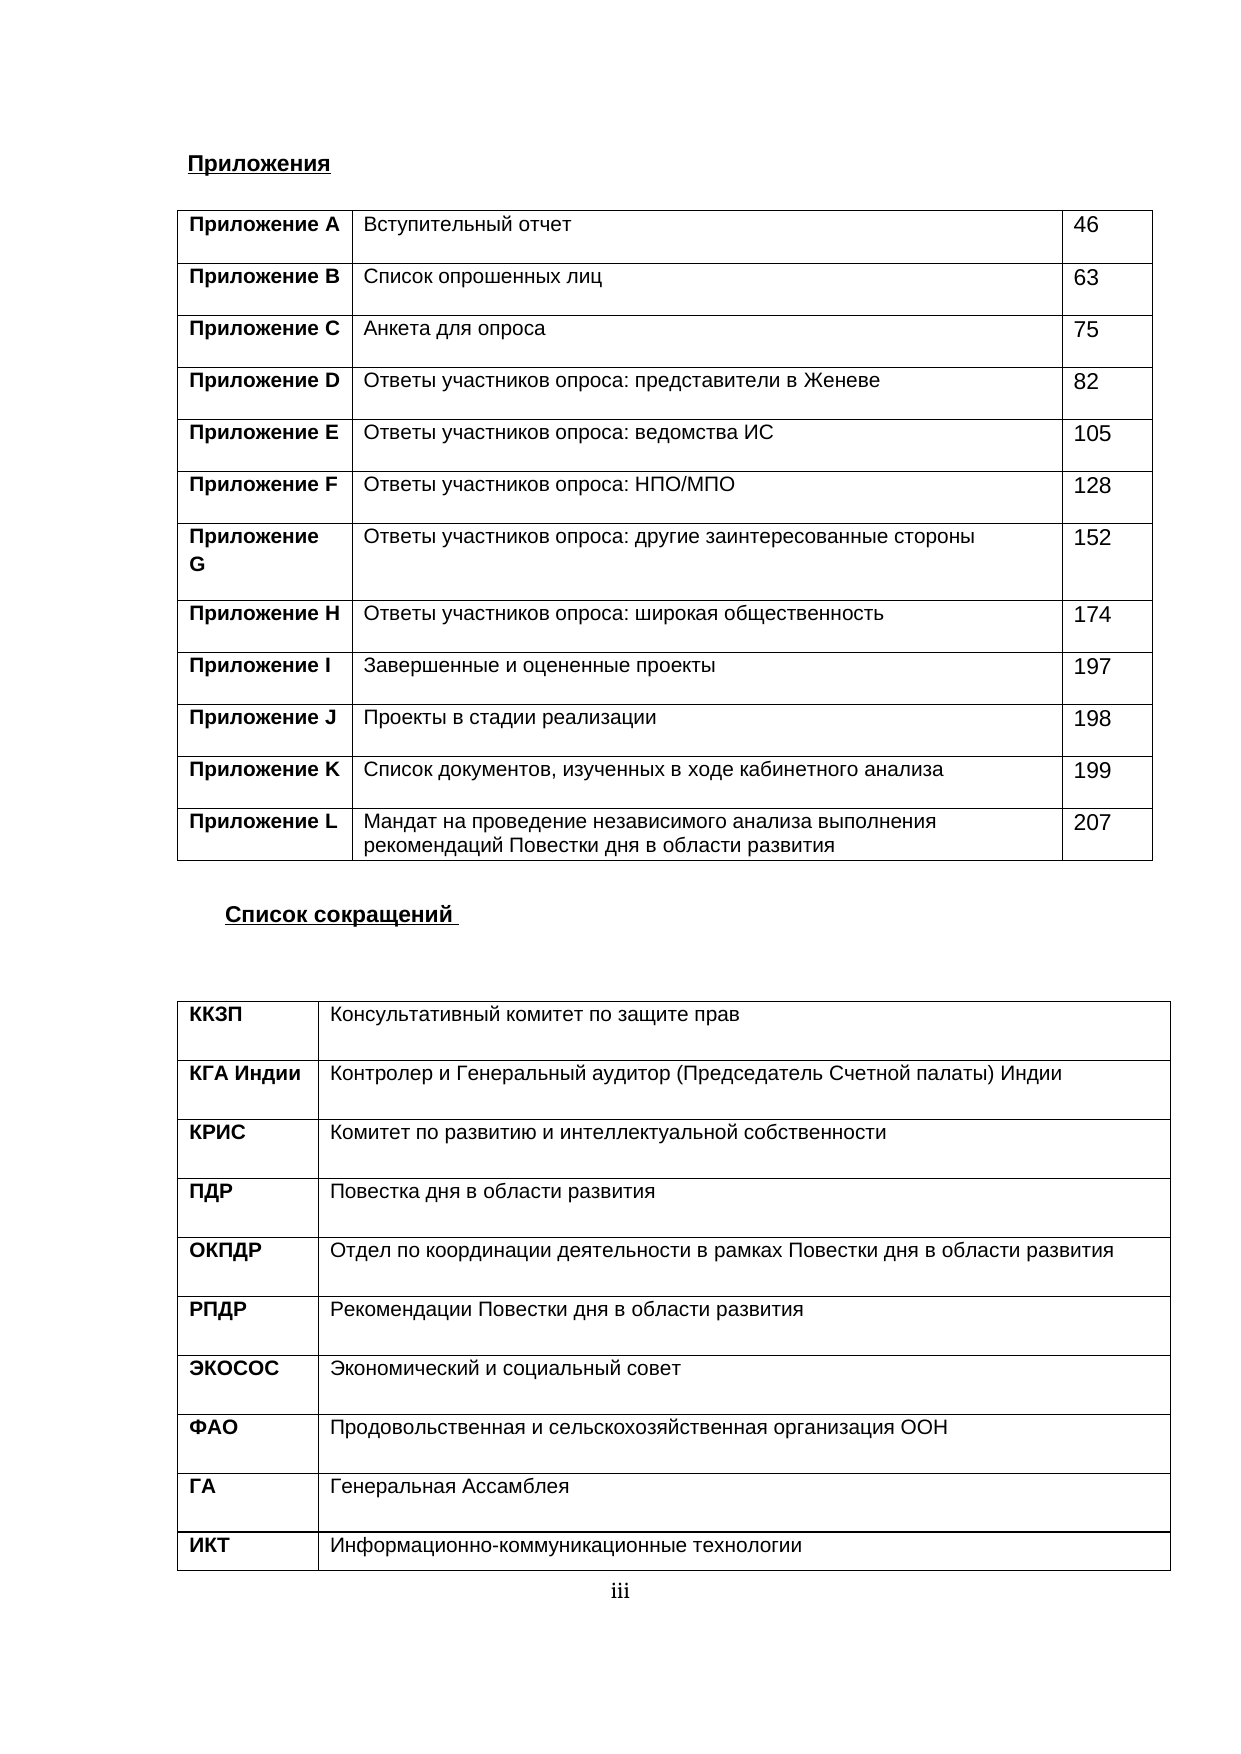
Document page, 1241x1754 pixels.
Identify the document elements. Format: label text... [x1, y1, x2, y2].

table_cell 105 [1063, 420, 1152, 471]
table_cell Проекты в стадии реализации [353, 705, 1062, 756]
table_cell РПДР [178, 1297, 318, 1354]
table_cell 174 [1063, 601, 1152, 652]
table_cell Повестка дня в области развития [319, 1179, 1170, 1237]
table_cell Продовольственная и сельскохозяйственная организация ООН [319, 1415, 1170, 1472]
table_cell Приложение D [178, 368, 352, 419]
table_cell ЭКОСОС [178, 1356, 318, 1413]
table_header Вступительный отчет [353, 211, 1062, 262]
table_cell Ответы участников опроса: широкая общественность [353, 601, 1062, 652]
table_cell Приложение J [178, 705, 352, 756]
list Приложения [187, 150, 1053, 176]
table_cell Завершенные и оцененные проекты [353, 653, 1062, 704]
table_cell 199 [1063, 757, 1152, 808]
table_cell КРИС [178, 1120, 318, 1178]
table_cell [319, 1533, 1170, 1570]
table_cell ИКТ [178, 1533, 318, 1570]
table_cell 198 [1063, 705, 1152, 756]
table_cell Ответы участников опроса: представители в Женеве [353, 368, 1062, 419]
table_cell Генеральная Ассамблея [319, 1474, 1170, 1531]
table_cell Приложение B [178, 264, 352, 314]
table_cell Приложение E [178, 420, 352, 471]
table_cell ФАО [178, 1415, 318, 1472]
table_cell Ответы участников опроса: ведомства ИС [353, 420, 1062, 471]
table_cell Приложение K [178, 757, 352, 808]
table_cell Отдел по координации деятельности в рамках Повестки дня в области развития [319, 1238, 1170, 1296]
table_cell Список документов, изученных в ходе кабинетного анализа [353, 757, 1062, 808]
table_cell Приложение I [178, 653, 352, 704]
table_cell 82 [1063, 368, 1152, 419]
table_header Консультативный комитет по защите прав [319, 1002, 1170, 1060]
table_cell 63 [1063, 264, 1152, 314]
table_cell 207 [1063, 809, 1152, 860]
table_header Приложение A [178, 211, 352, 262]
table_header ККЗП [178, 1002, 318, 1060]
table_cell ОКПДР [178, 1238, 318, 1296]
table_cell Контролер и Генеральный аудитор (Председатель Счетной палаты) Индии [319, 1061, 1170, 1119]
table_cell Приложение C [178, 316, 352, 367]
table_cell Анкета для опроса [353, 316, 1062, 367]
table_cell Мандат на проведение независимого анализа выполнения рекомендаций Повестки дня в области развития [353, 809, 1062, 860]
table_cell ГА [178, 1474, 318, 1531]
table_cell ПДР [178, 1179, 318, 1237]
table_cell Экономический и социальный совет [319, 1356, 1170, 1413]
table_cell Список опрошенных лиц [353, 264, 1062, 314]
list Список сокращений [225, 901, 1053, 927]
table_cell 152 [1063, 524, 1152, 600]
table_cell Приложение H [178, 601, 352, 652]
table_cell Ответы участников опроса: НПО/МПО [353, 472, 1062, 523]
table_cell 128 [1063, 472, 1152, 523]
table_header 46 [1063, 211, 1152, 262]
table_cell 75 [1063, 316, 1152, 367]
table_cell Рекомендации Повестки дня в области развития [319, 1297, 1170, 1354]
table_cell Ответы участников опроса: другие заинтересованные стороны [353, 524, 1062, 600]
table_cell Приложение L [178, 809, 352, 860]
table_cell Комитет по развитию и интеллектуальной собственности [319, 1120, 1170, 1178]
table_cell 197 [1063, 653, 1152, 704]
table_cell Приложение G [178, 524, 352, 600]
table_cell Приложение F [178, 472, 352, 523]
table_cell КГА Индии [178, 1061, 318, 1119]
